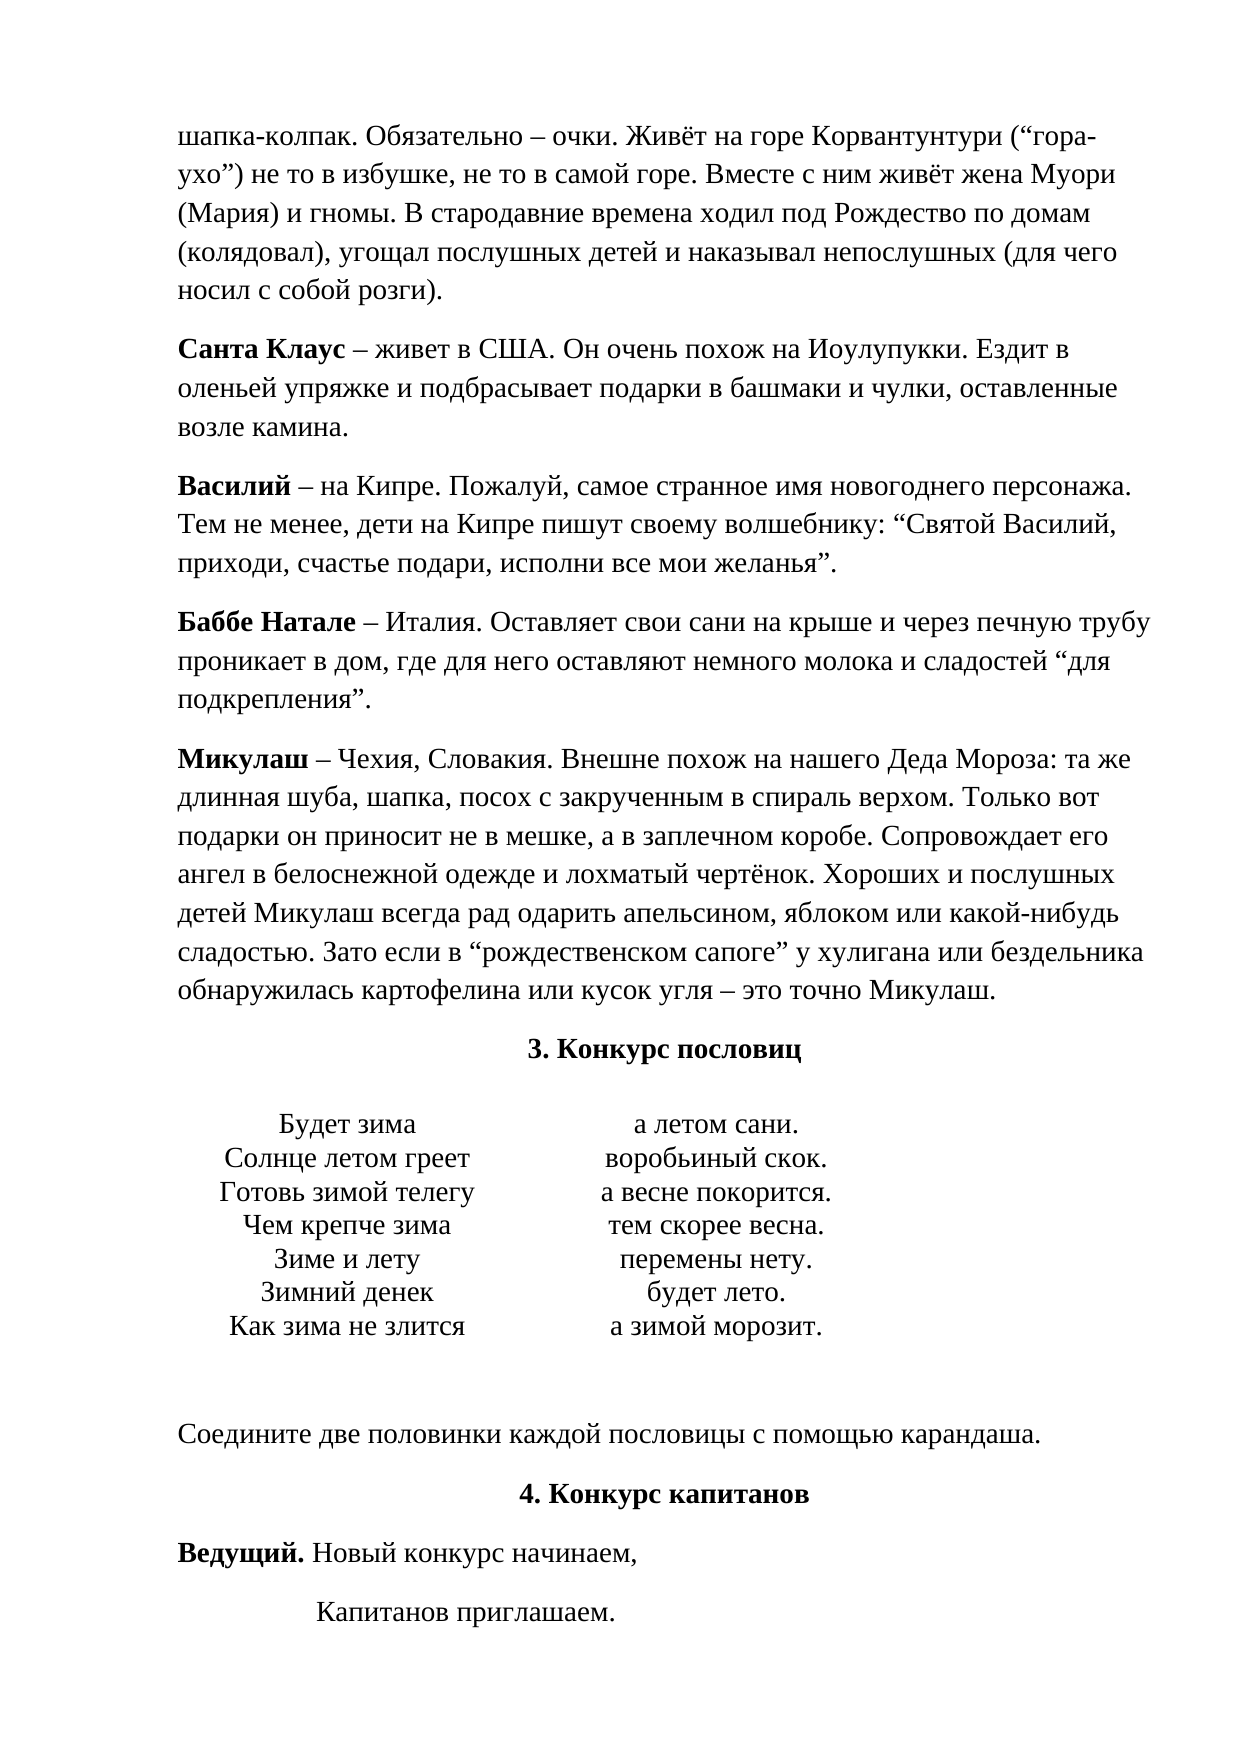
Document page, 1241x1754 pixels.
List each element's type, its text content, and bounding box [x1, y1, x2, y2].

table_header Будет зима Солнце летом греет Готовь зимой телегу Чем крепче зима Зиме и лету Зимний денек Как зима не злится [177, 1091, 517, 1357]
text Василий – на Кипре. Пожалуй, самое странное имя новогоднего персонажа. Тем не менее, дети на Кипре пишут своему волшебнику: “Святой Василий, приходи, счастье подари, исполни все мои желанья”. [177, 468, 1152, 579]
text Санта Клаус – живет в США. Он очень похож на Иоулупукки. Ездит в оленьей упряжке и подбрасывает подарки в башмаки и чулки, оставленные возле камина. [177, 332, 1152, 442]
text 4. Конкурс капитанов [177, 1476, 1152, 1509]
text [177, 118, 1152, 306]
text Соедините две половинки каждой пословицы с помощью карандаша. [177, 1416, 1152, 1450]
table_header а летом сани. воробьиный скок. а весне покорится. тем скорее весна. перемены нету. будет лето. а зимой морозит. [517, 1091, 916, 1357]
text Микулаш – Чехия, Словакия. Внешне похож на нашего Деда Мороза: та же длинная шуба, шапка, посох с закрученным в спираль верхом. Только вот подарки он приносит не в мешке, а в заплечном коробе. Сопровождает его ангел в белоснежной одежде и лохматый чертёнок. Хороших и послушных детей Микулаш всегда рад одарить апельсином, яблоком или какой-нибудь сладостью. Зато если в “рождественском сапоге” у хулигана или бездельника обнаружилась картофелина или кусок угля – это точно Микулаш. [177, 741, 1152, 1006]
text Баббе Натале – Италия. Оставляет свои сани на крыше и через печную трубу проникает в дом, где для него оставляют немного молока и сладостей “для подкрепления”. [177, 604, 1152, 715]
text 3. Конкурс пословиц [177, 1032, 1152, 1065]
text Ведущий. Новый конкурс начинаем, [177, 1535, 1152, 1569]
text Капитанов приглашаем. [177, 1594, 1152, 1628]
